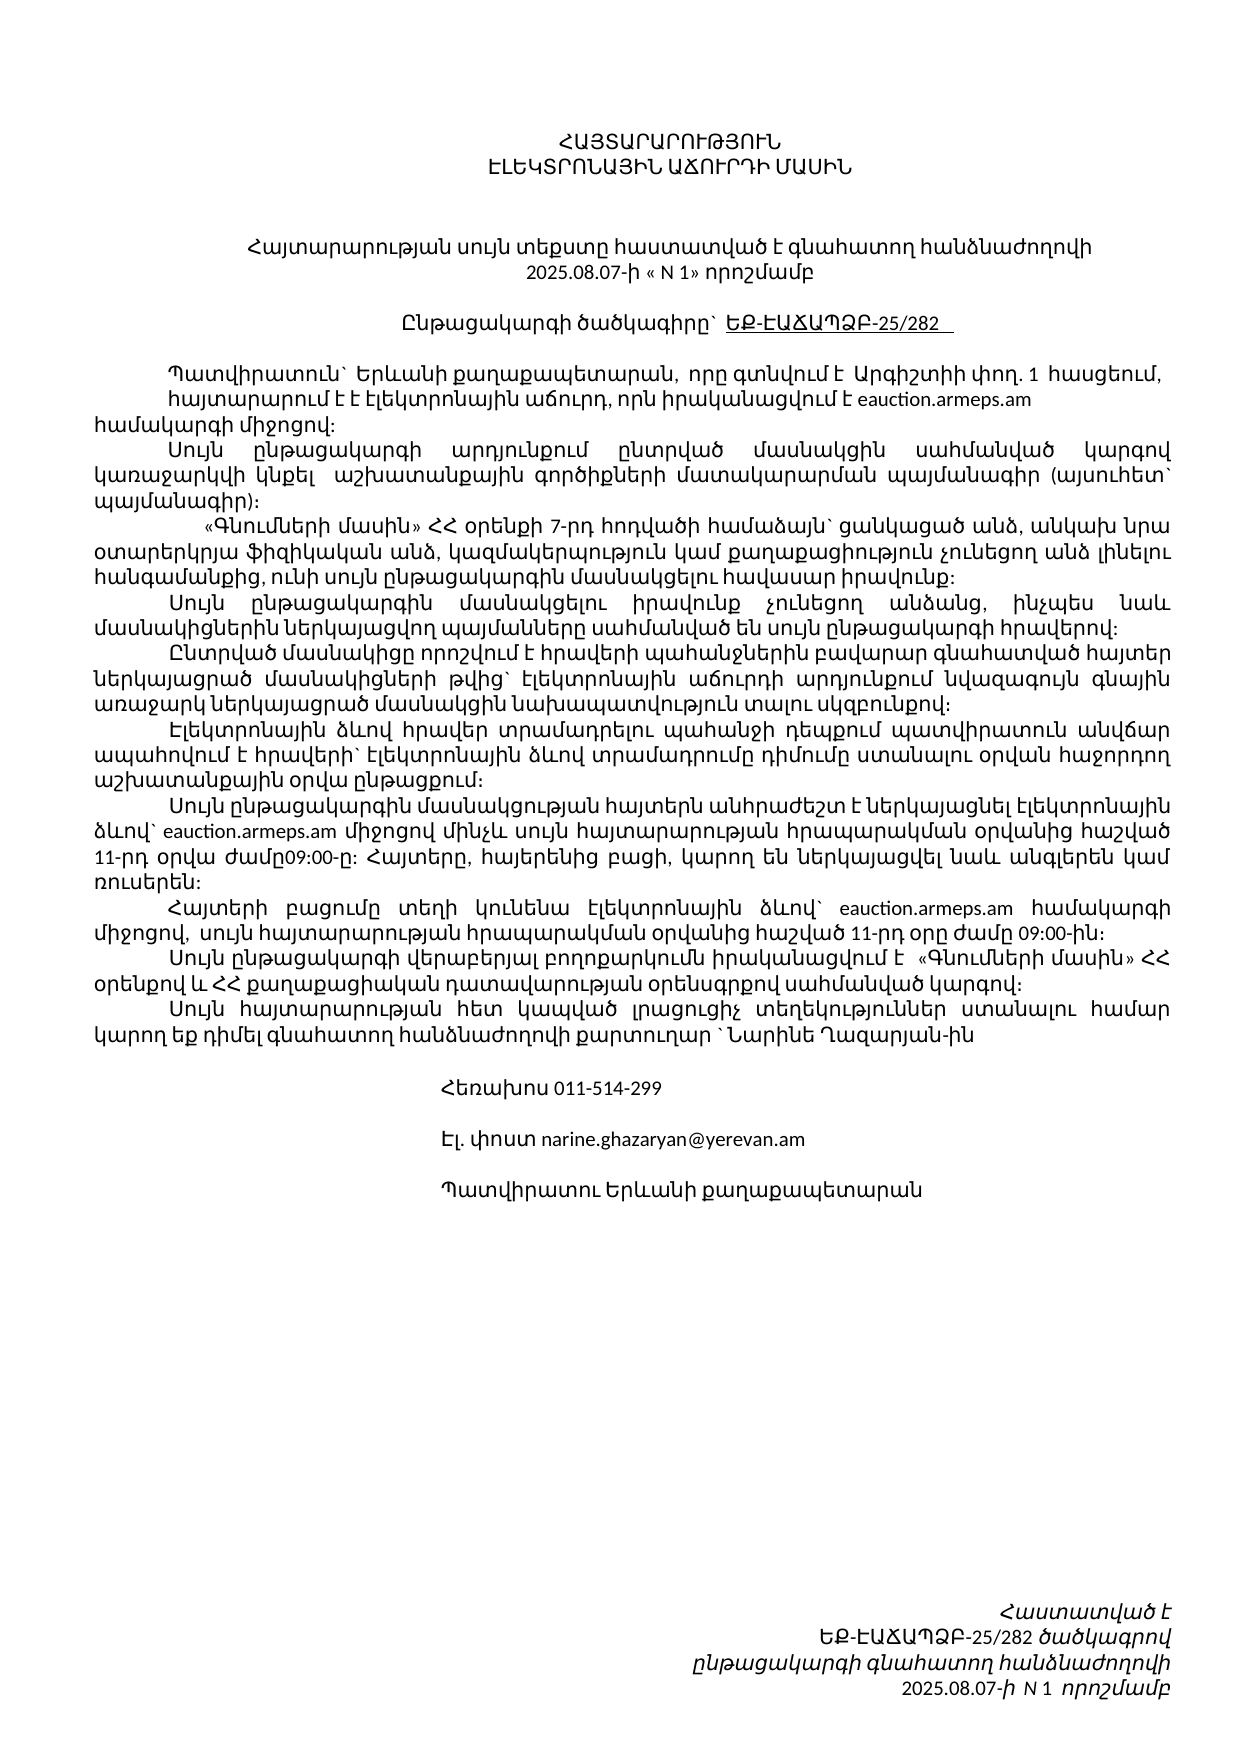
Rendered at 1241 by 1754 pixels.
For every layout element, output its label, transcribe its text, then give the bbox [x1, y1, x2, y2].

text Սույն ընթացակարգին մասնակցելու իրավունք չունեցող անձանց, ինչպես նաև մասնակիցներին ներկայացվող պայմանները սահմանված են սույն ընթացակարգի հրավերով: [94, 590, 1171, 641]
text Պատվիրատուն` Երևանի քաղաքապետարան, որը գտնվում է Արգիշտիի փող. 1 հասցեում, [94, 361, 1171, 386]
text Սույն հայտարարության հետ կապված լրացուցիչ տեղեկություններ ստանալու համար կարող եք դիմել գնահատող հանձնաժողովի քարտուղար ` Նարինե Ղազարյան-ին [94, 996, 1171, 1047]
text ՀԱՅՏԱՐԱՐՈՒԹՅՈՒՆ [94, 129, 1171, 154]
text 2025.08.07 -ի « N 1» որոշմամբ [94, 259, 1171, 285]
text 2025.08.07 -ի N 1 որոշմամբ [94, 1675, 1171, 1701]
text Հայտարարության սույն տեքստը հաստատված է գնահատող հանձնաժողովի [94, 234, 1171, 259]
text ընթացակարգի գնահատող հանձնաժողովի [94, 1650, 1171, 1675]
text Էլեկտրոնային ձևով հրավեր տրամադրելու պահանջի դեպքում պատվիրատուն անվճար ապահովում է հրավերի` էլեկտրոնային ձևով տրամադրումը դիմումը ստանալու օրվան հաջորդող աշխատանքային օրվա ընթացքում։ [94, 717, 1171, 793]
text Պատվիրատու Երևանի քաղաքապետարան [94, 1177, 1171, 1203]
text Էլ. փոստ narine.ghazaryan@yerevan.am [94, 1126, 1171, 1152]
text Հայտերի բացումը տեղի կունենա էլեկտրոնային ձևով` eauction.armeps.am համակարգի միջոցով, սույն հայտարարության հրապարակման օրվանից հաշված 11-րդ օրը ժամը 09:00-ին։ [94, 895, 1171, 946]
text հայտարարում է է էլեկտրոնային աճուրդ, որն իրականացվում է eauction.armeps.am համակարգի միջոցով: [94, 386, 1171, 437]
text Ընտրված մասնակիցը որոշվում է հրավերի պահանջներին բավարար գնահատված հայտեր ներկայացրած մասնակիցների թվից` էլեկտրոնային աճուրդի արդյունքում նվազագույն գնային առաջարկ ներկայացրած մասնակցին նախապատվություն տալու սկզբունքով։ [94, 641, 1171, 717]
text Սույն ընթացակարգին մասնակցության հայտերն անհրաժեշտ է ներկայացնել էլեկտրոնային ձևով` eauction.armeps.am միջոցով մինչև սույն հայտարարության հրապարակման օրվանից հաշված 11-րդ օրվա ժամը09:00-ը: Հայտերը, հայերենից բացի, կարող են ներկայացվել նաև անգլերեն կամ ռուսերեն: [94, 793, 1171, 895]
text Հեռախոս 011-514-299 [94, 1076, 1171, 1101]
text «Գնումների մասին» ՀՀ օրենքի 7-րդ հոդվածի համաձայն` ցանկացած անձ, անկախ նրա օտարերկրյա ֆիզիկական անձ, կազմակերպություն կամ քաղաքացիություն չունեցող անձ լինելու հանգամանքից, ունի սույն ընթացակարգին մասնակցելու հավասար իրավունք: [94, 513, 1171, 590]
text ԷԼԵԿՏՐՈՆԱՅԻՆ ԱՃՈՒՐԴԻ ՄԱՍԻՆ [94, 154, 1171, 180]
text Ընթացակարգի ծածկագիրը` ԵՔ-ԷԱՃԱՊՁԲ-25/282 [94, 310, 1171, 336]
text Սույն ընթացակարգի վերաբերյալ բողոքարկումն իրականացվում է «Գնումների մասին» ՀՀ օրենքով և ՀՀ քաղաքացիական դատավարության օրենսգրքով սահմանված կարգով։ [94, 946, 1171, 996]
text ԵՔ-ԷԱՃԱՊՁԲ-25/282 ծածկագրով [94, 1624, 1171, 1650]
text Հաստատված է [94, 1599, 1171, 1624]
text Սույն ընթացակարգի արդյունքում ընտրված մասնակցին սահմանված կարգով կառաջարկվի կնքել աշխատանքային գործիքների մատակարարման պայմանագիր (այսուհետ` պայմանագիր)։ [94, 437, 1171, 513]
